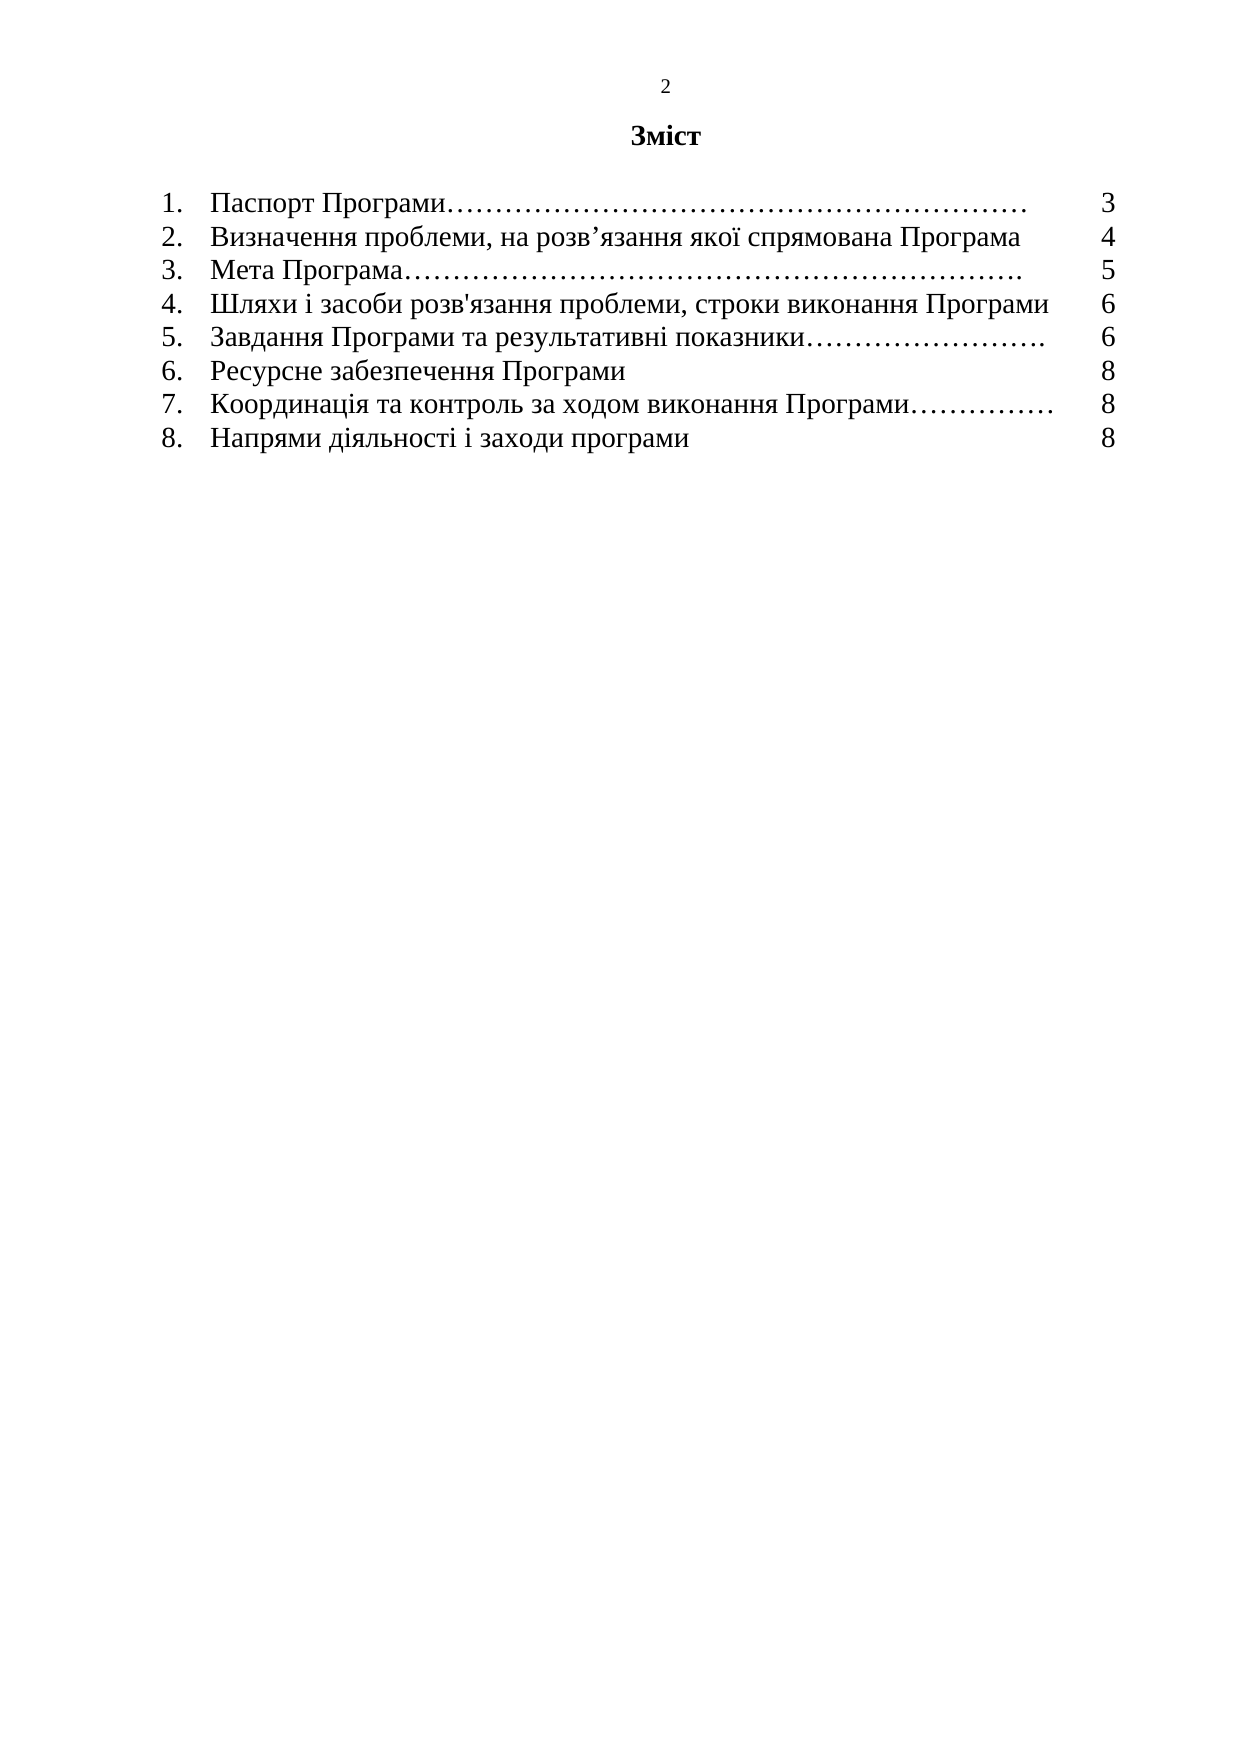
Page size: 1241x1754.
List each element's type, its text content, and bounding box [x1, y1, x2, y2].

table_cell 4. [150, 286, 199, 319]
table_cell 5. [150, 319, 199, 353]
table_cell Ресурсне забезпечення Програми [199, 353, 1080, 386]
table_cell Напрями діяльності і заходи програми [199, 420, 1080, 453]
table_cell Мета Програма………………………………………………………. [199, 252, 1080, 286]
table_cell Координація та контроль за ходом виконання Програми…………… [199, 386, 1080, 420]
table_header 3 [1080, 185, 1136, 219]
table_cell 6. [150, 353, 199, 386]
table_cell 8 [1080, 420, 1136, 453]
table_cell 3. [150, 252, 199, 286]
table_cell Визначення проблеми, на розв’язання якої спрямована Програма [199, 219, 1080, 252]
table_cell Шляхи і засоби розв'язання проблеми, строки виконання Програми [199, 286, 1080, 319]
table_cell 8 [1080, 386, 1136, 420]
table_cell 2. [150, 219, 199, 252]
table_header Паспорт Програми…………………………………………………… [199, 185, 1080, 219]
table_cell 8. [150, 420, 199, 453]
table_cell 6 [1080, 286, 1136, 319]
table_cell Завдання Програми та результативні показники……………………. [199, 319, 1080, 353]
table_cell 4 [1080, 219, 1136, 252]
table_header 1. [150, 185, 199, 219]
table_cell 7. [150, 386, 199, 420]
table_cell 5 [1080, 252, 1136, 286]
table_cell 6 [1080, 319, 1136, 353]
table_cell 8 [1080, 353, 1136, 386]
text Зміст [150, 118, 1181, 152]
